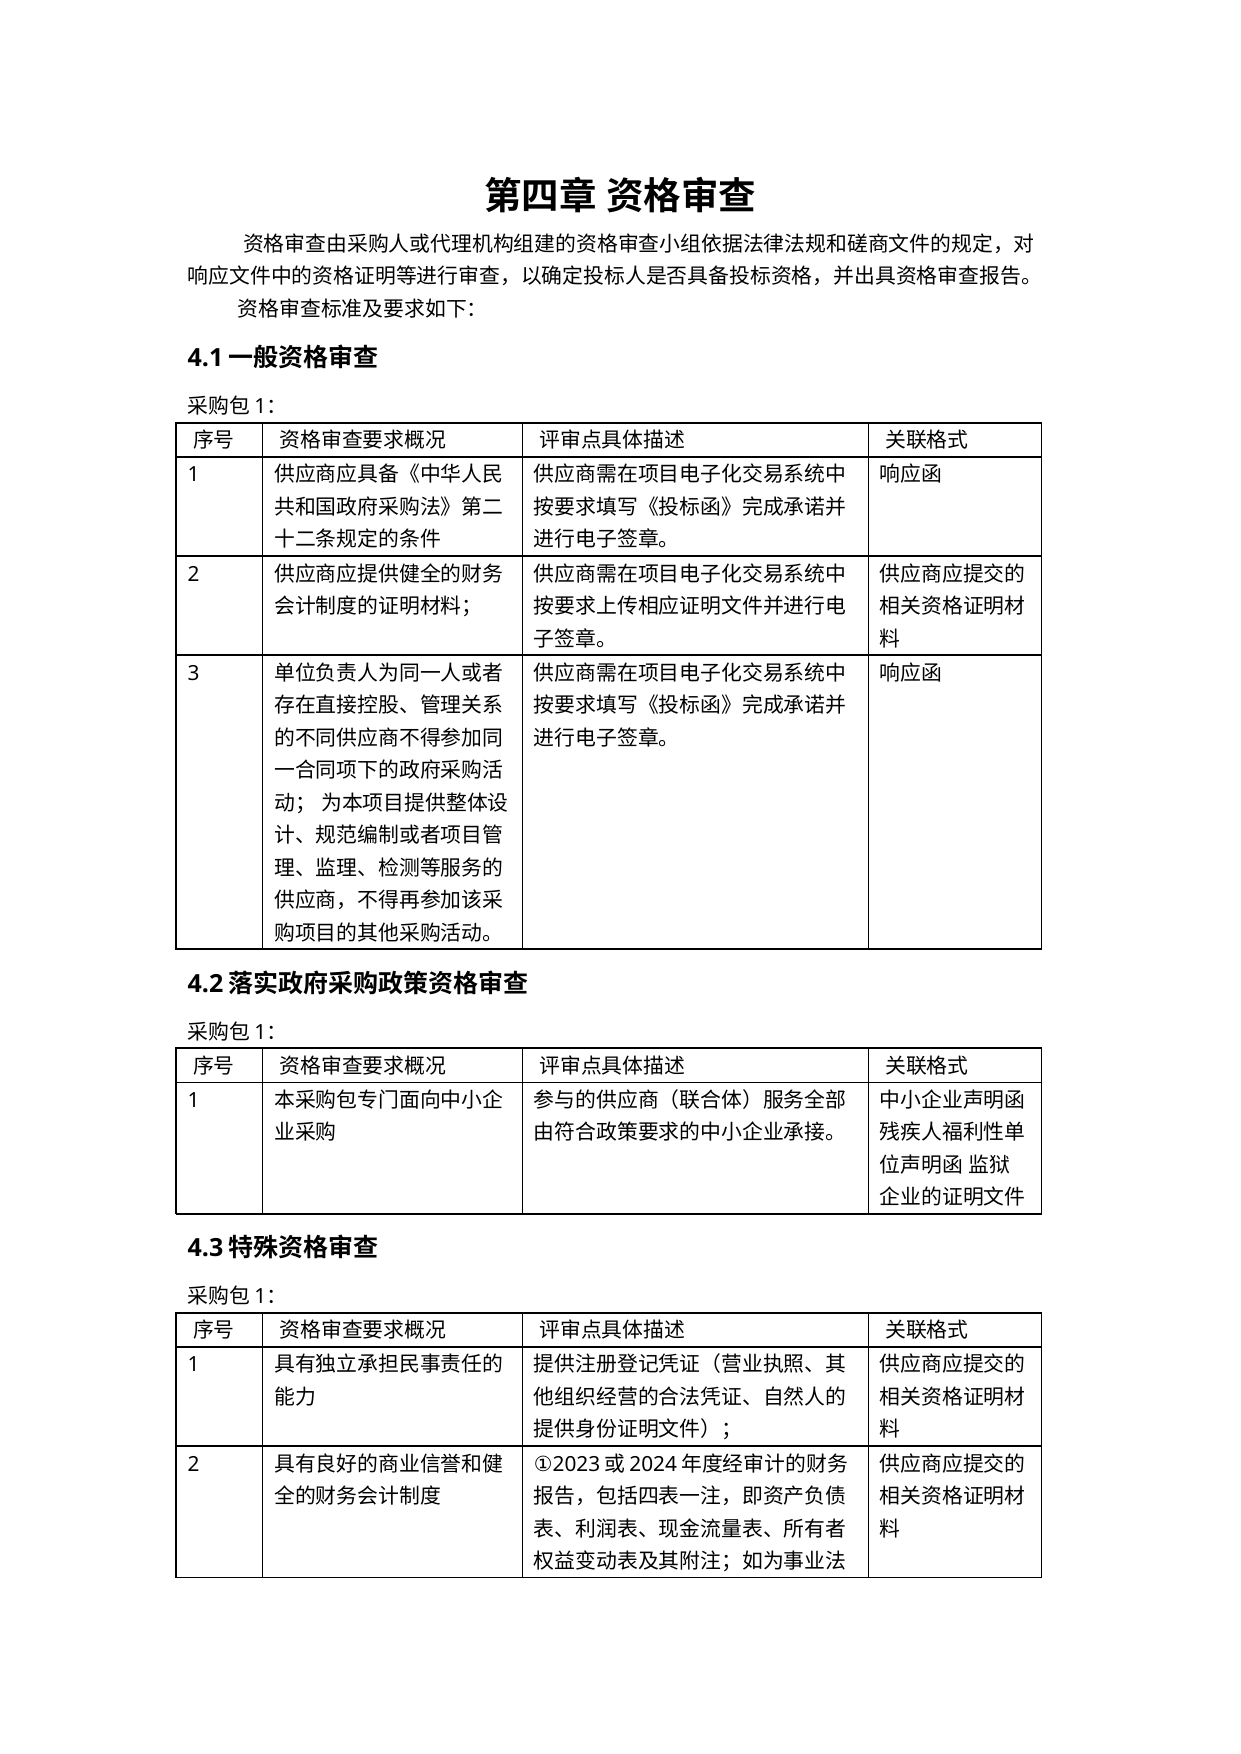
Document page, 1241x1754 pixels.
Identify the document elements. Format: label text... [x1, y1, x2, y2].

table_cell 供应商应提供健全的财务会计制度的证明材料； [263, 557, 522, 654]
table_header 资格审查要求概况 [263, 1314, 522, 1346]
table_cell 单位负责人为同一人或者存在直接控股、管理关系的不同供应商不得参加同一合同项下的政府采购活动； 为本项目提供整体设计、规范编制或者项目管理、监理、检测等服务的供应商，不得再参加该采购项目的其他采购活动。 [263, 656, 522, 948]
text 采购包1： [187, 1015, 1053, 1047]
table_cell 本采购包专门面向中小企业采购 [263, 1083, 522, 1213]
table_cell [523, 1447, 868, 1577]
table_cell 供应商需在项目电子化交易系统中按要求上传相应证明文件并进行电子签章。 [523, 557, 868, 654]
table_cell 供应商应提交的相关资格证明材料 [869, 557, 1041, 654]
text 4.3特殊资格审查 [187, 1214, 1053, 1279]
table_cell 供应商应提交的相关资格证明材料 [869, 1348, 1041, 1445]
table_cell 2 [177, 1447, 262, 1577]
table_header 序号 [177, 1314, 262, 1346]
table_header 评审点具体描述 [523, 424, 868, 456]
table_cell 供应商需在项目电子化交易系统中按要求填写《投标函》完成承诺并进行电子签章。 [523, 458, 868, 555]
table_header 资格审查要求概况 [263, 1049, 522, 1081]
table_cell 供应商需在项目电子化交易系统中按要求填写《投标函》完成承诺并进行电子签章。 [523, 656, 868, 948]
table_cell 1 [177, 1083, 262, 1213]
text 4.1一般资格审查 [187, 324, 1053, 389]
text 资格审查标准及要求如下： [187, 292, 1053, 324]
table_cell 1 [177, 458, 262, 555]
table_header 资格审查要求概况 [263, 424, 522, 456]
table_cell 中小企业声明函 残疾人福利性单位声明函 监狱企业的证明文件 [869, 1083, 1041, 1213]
text 采购包1： [187, 1279, 1053, 1312]
table_cell 2 [177, 557, 262, 654]
table_header 关联格式 [869, 1049, 1041, 1081]
text 资格审查由采购人或代理机构组建的资格审查小组依据法律法规和磋商文件的规定，对响应文件中的资格证明等进行审查，以确定投标人是否具备投标资格，并出具资格审查报告。 [187, 227, 1053, 292]
table_header 评审点具体描述 [523, 1314, 868, 1346]
table_cell 供应商应具备《中华人民共和国政府采购法》第二十二条规定的条件 [263, 458, 522, 555]
table_header 评审点具体描述 [523, 1049, 868, 1081]
table_header 序号 [177, 424, 262, 456]
table_header 序号 [177, 1049, 262, 1081]
text 第四章 资格审查 [187, 162, 1053, 227]
table_cell 提供注册登记凭证（营业执照、其他组织经营的合法凭证、自然人的提供身份证明文件）； [523, 1348, 868, 1445]
table_header 关联格式 [869, 424, 1041, 456]
table_cell 3 [177, 656, 262, 948]
table_cell 1 [177, 1348, 262, 1445]
table_cell 参与的供应商（联合体）服务全部由符合政策要求的中小企业承接。 [523, 1083, 868, 1213]
table_cell 具有良好的商业信誉和健全的财务会计制度 [263, 1447, 522, 1577]
table_header 关联格式 [869, 1314, 1041, 1346]
text 4.2落实政府采购政策资格审查 [187, 950, 1053, 1015]
table_cell 供应商应提交的相关资格证明材料 [869, 1447, 1041, 1577]
table_cell 响应函 [869, 458, 1041, 555]
table_cell 具有独立承担民事责任的能力 [263, 1348, 522, 1445]
text 采购包1： [187, 389, 1053, 422]
table_cell 响应函 [869, 656, 1041, 948]
